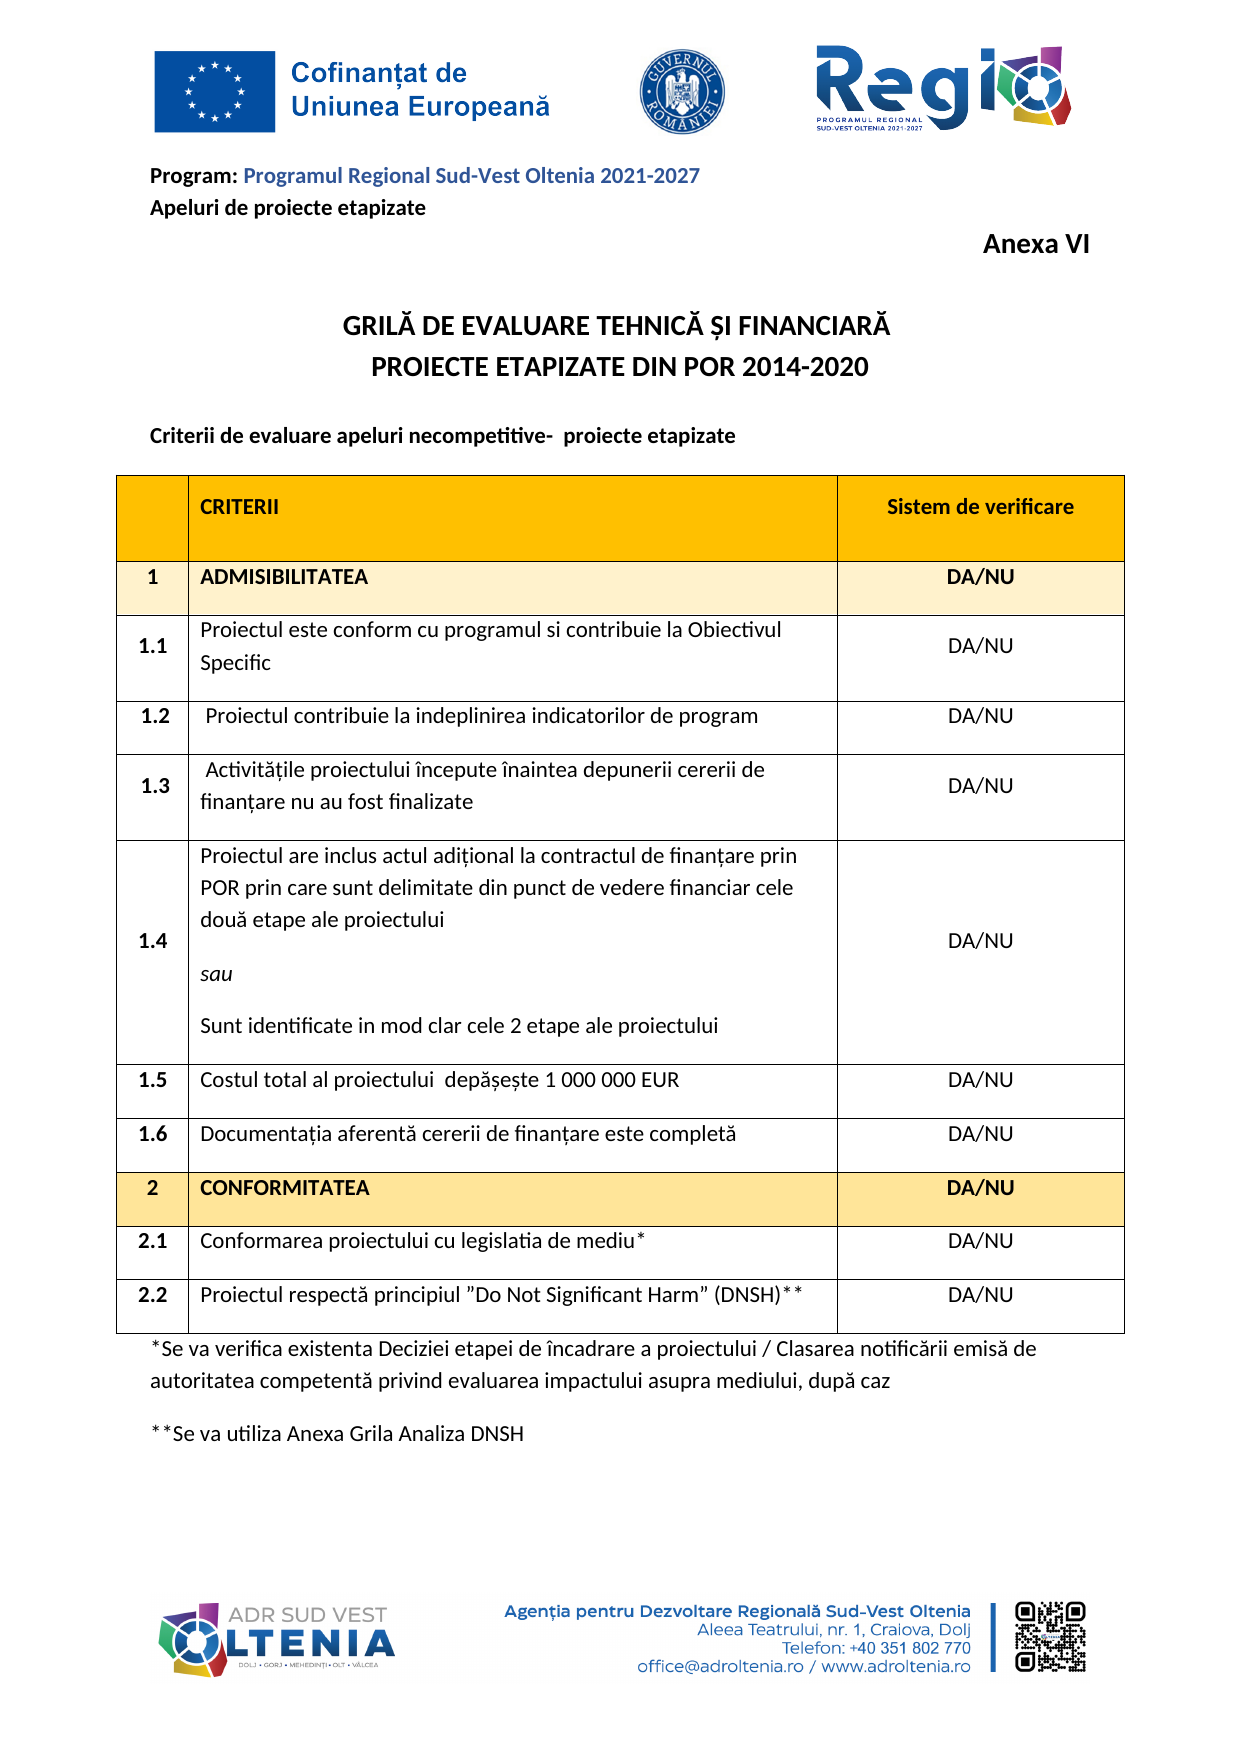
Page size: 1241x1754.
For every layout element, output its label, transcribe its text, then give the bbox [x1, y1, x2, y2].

table_cell 2 [117, 1173, 188, 1226]
table_cell DA/NU [838, 562, 1124, 614]
text Program: Programul Regional Sud-Vest Oltenia 2021-2027 [150, 161, 1090, 189]
text Anexa VI [150, 226, 1090, 261]
text Criterii de evaluare apeluri necompetitive- proiecte etapizate [150, 422, 1090, 449]
table_cell Activitățile proiectului începute înaintea depunerii cererii de finanțare nu au fost finalizate [189, 755, 837, 840]
table_cell 1.4 [117, 841, 188, 1064]
text **Se va utiliza Anexa Grila Analiza DNSH [150, 1419, 1090, 1447]
table_cell CONFORMITATEA [189, 1173, 837, 1226]
text Apeluri de proiecte etapizate [150, 193, 1090, 221]
table_cell Proiectul are inclus actul adițional la contractul de finanțare prin POR prin care sunt delimitate din punct de vedere financiar cele două etape ale proiectului sau Sunt identificate in mod clar cele 2 etape ale proiectului [189, 841, 837, 1064]
table_cell 1.3 [117, 755, 188, 840]
table_cell 1.2 [117, 702, 188, 754]
table_cell DA/NU [838, 841, 1124, 1064]
table_header CRITERII [189, 476, 837, 561]
table_cell 2.2 [117, 1280, 188, 1333]
picture [150, 46, 552, 136]
table_cell 1 [117, 562, 188, 614]
table_cell DA/NU [838, 1227, 1124, 1279]
table_cell Proiectul respectă principiul ”Do Not Significant Harm” (DNSH)** [189, 1280, 837, 1333]
table_cell DA/NU [838, 1065, 1124, 1118]
table_cell 2.1 [117, 1227, 188, 1279]
table_cell DA/NU [838, 1173, 1124, 1226]
table_cell DA/NU [838, 1280, 1124, 1333]
table_cell 1.6 [117, 1119, 188, 1172]
table_cell Costul total al proiectului depășește 1 000 000 EUR [189, 1065, 837, 1118]
picture [150, 1592, 1091, 1684]
table_cell 1.5 [117, 1065, 188, 1118]
table_cell 1.1 [117, 616, 188, 701]
table_cell DA/NU [838, 1119, 1124, 1172]
text *Se va verifica existenta Deciziei etapei de încadrare a proiectului / Clasarea notificării emisă de autoritatea competentă privind evaluarea impactului asupra mediului, după caz [150, 1334, 1090, 1394]
table_cell Documentația aferentă cererii de finanțare este completă [189, 1119, 837, 1172]
table_header [117, 476, 188, 561]
table_cell DA/NU [838, 702, 1124, 754]
table_cell ADMISIBILITATEA [189, 562, 837, 614]
picture [636, 47, 730, 136]
table_header Sistem de verificare [838, 476, 1124, 561]
text GRILĂ DE EVALUARE TEHNICĂ ȘI FINANCIARĂ PROIECTE ETAPIZATE DIN POR 2014-2020 [150, 307, 1090, 384]
table_cell DA/NU [838, 755, 1124, 840]
table_cell Proiectul este conform cu programul si contribuie la Obiectivul Specific [189, 616, 837, 701]
table_cell Conformarea proiectului cu legislatia de mediu* [189, 1227, 837, 1279]
picture [814, 45, 1073, 134]
table_cell DA/NU [838, 616, 1124, 701]
table_cell Proiectul contribuie la indeplinirea indicatorilor de program [189, 702, 837, 754]
